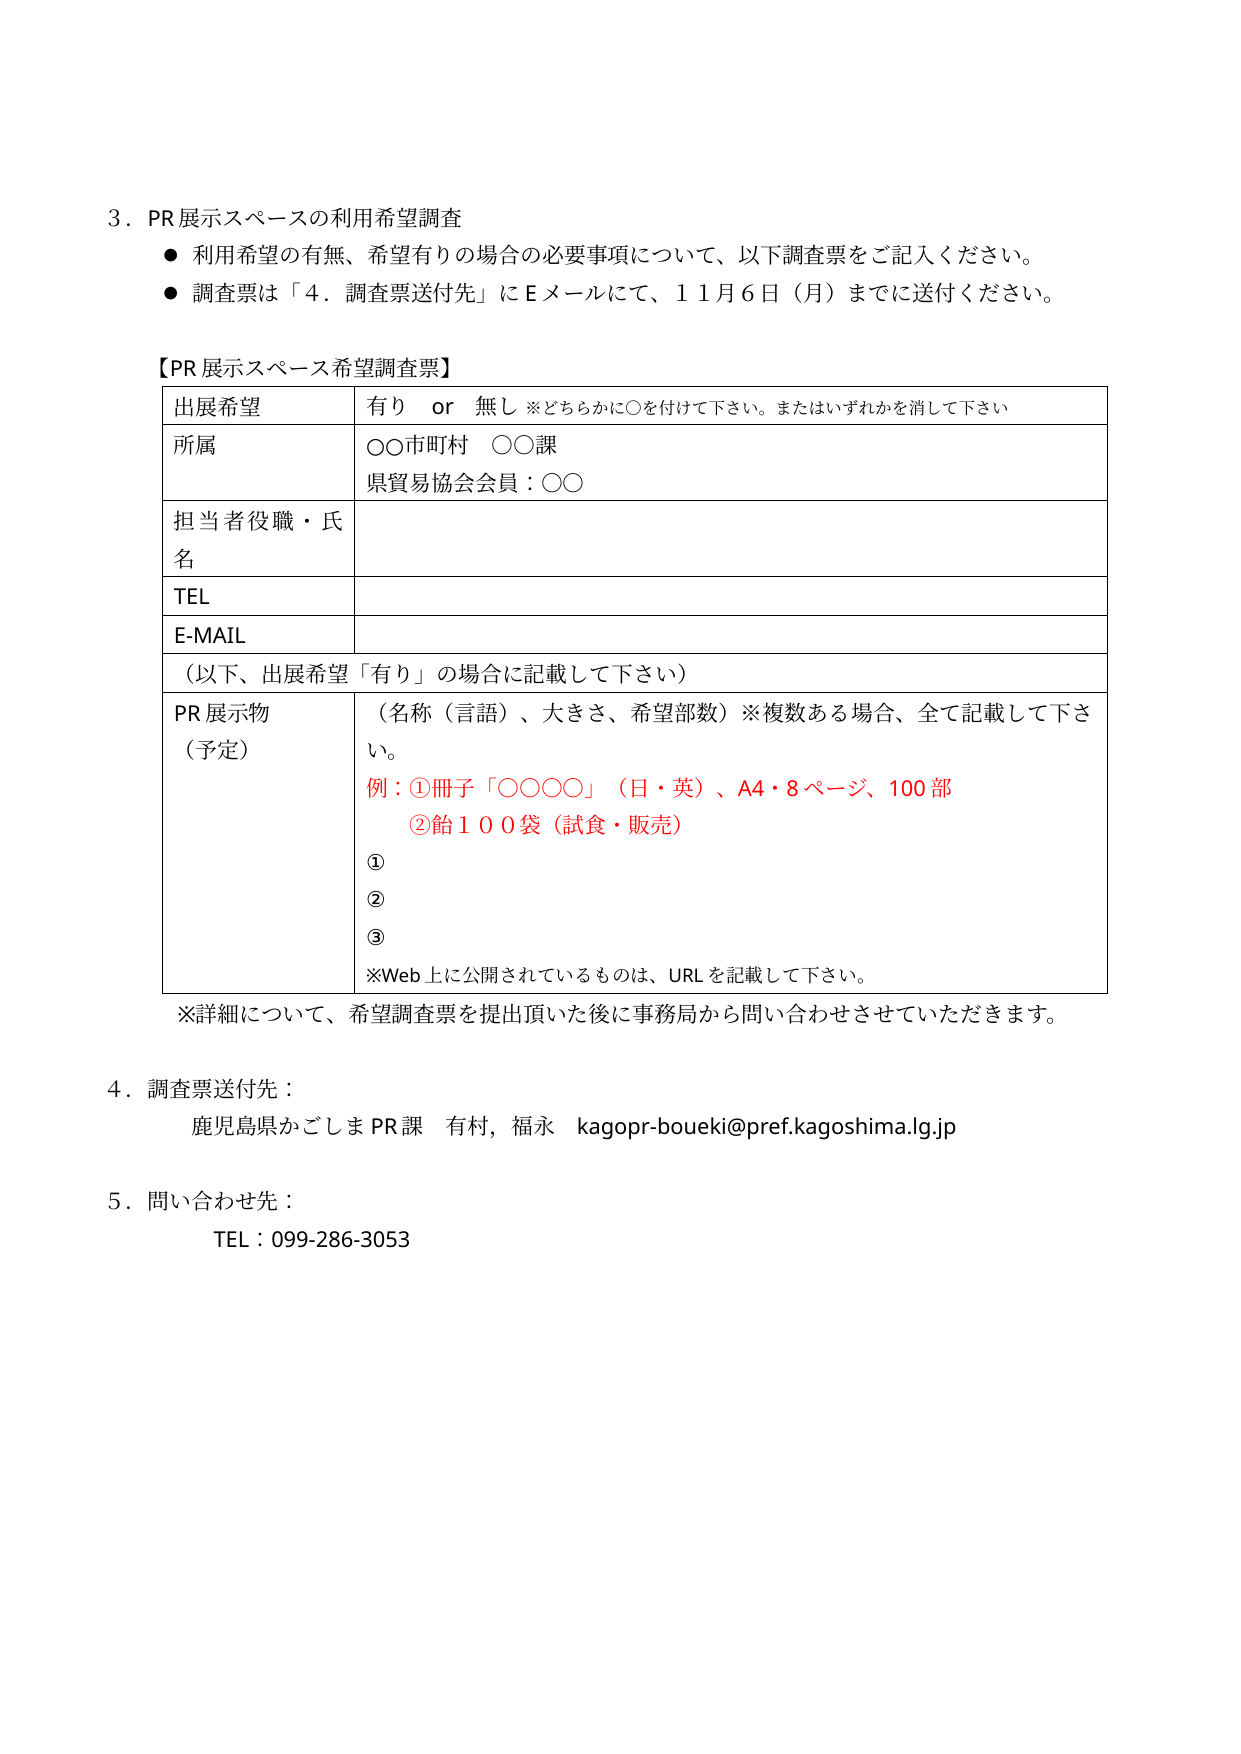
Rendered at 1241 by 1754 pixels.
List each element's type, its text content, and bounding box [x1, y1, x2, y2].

table_cell TEL [163, 577, 354, 615]
table_header 有り or 無し ※どちらかに○を付けて下さい。またはいずれかを消して下さい [355, 387, 1107, 424]
text TEL：099-286-3053 [148, 1219, 1122, 1256]
table_cell 所属 [163, 425, 354, 500]
table_cell [355, 501, 1107, 576]
table_cell ○○市町村 ○○課 県貿易協会会員：○○ [355, 425, 1107, 500]
table_cell （以下、出展希望「有り」の場合に記載して下さい） [163, 654, 1107, 692]
table_cell [355, 616, 1107, 653]
table_cell E-MAIL [163, 616, 354, 653]
table_cell [355, 577, 1107, 615]
text 鹿児島県かごしまPR課 有村，福永 kagopr-boueki@pref.kagoshima.lg.jp [103, 1106, 1122, 1144]
table_cell 担当者役職・氏名 [163, 501, 354, 576]
list 利用希望の有無、希望有りの場合の必要事項について、以下調査票をご記入ください。 [162, 236, 1122, 273]
text 【PR展示スペース希望調査票】 [148, 348, 1122, 386]
text ３．PR展示スペースの利用希望調査 [103, 198, 1122, 236]
table_cell （名称（言語）、大きさ、希望部数）※複数ある場合、全て記載して下さい。 例：①冊子「○○○○」（日・英）、A4・8ページ、100部 ②飴１００袋（試食・販売） ① ② ③ ※Web上に公開されているものは、URLを記載して下さい。 [355, 693, 1107, 993]
text ※詳細について、希望調査票を提出頂いた後に事務局から問い合わせさせていただきます。 [177, 994, 1122, 1031]
list 調査票は「４．調査票送付先」にEメールにて、１１月６日（月）までに送付ください。 [162, 273, 1122, 311]
text ５．問い合わせ先： [103, 1181, 1122, 1219]
table_header 出展希望 [163, 387, 354, 424]
text ４．調査票送付先： [103, 1069, 1122, 1106]
table_cell PR展示物 （予定） [163, 693, 354, 993]
